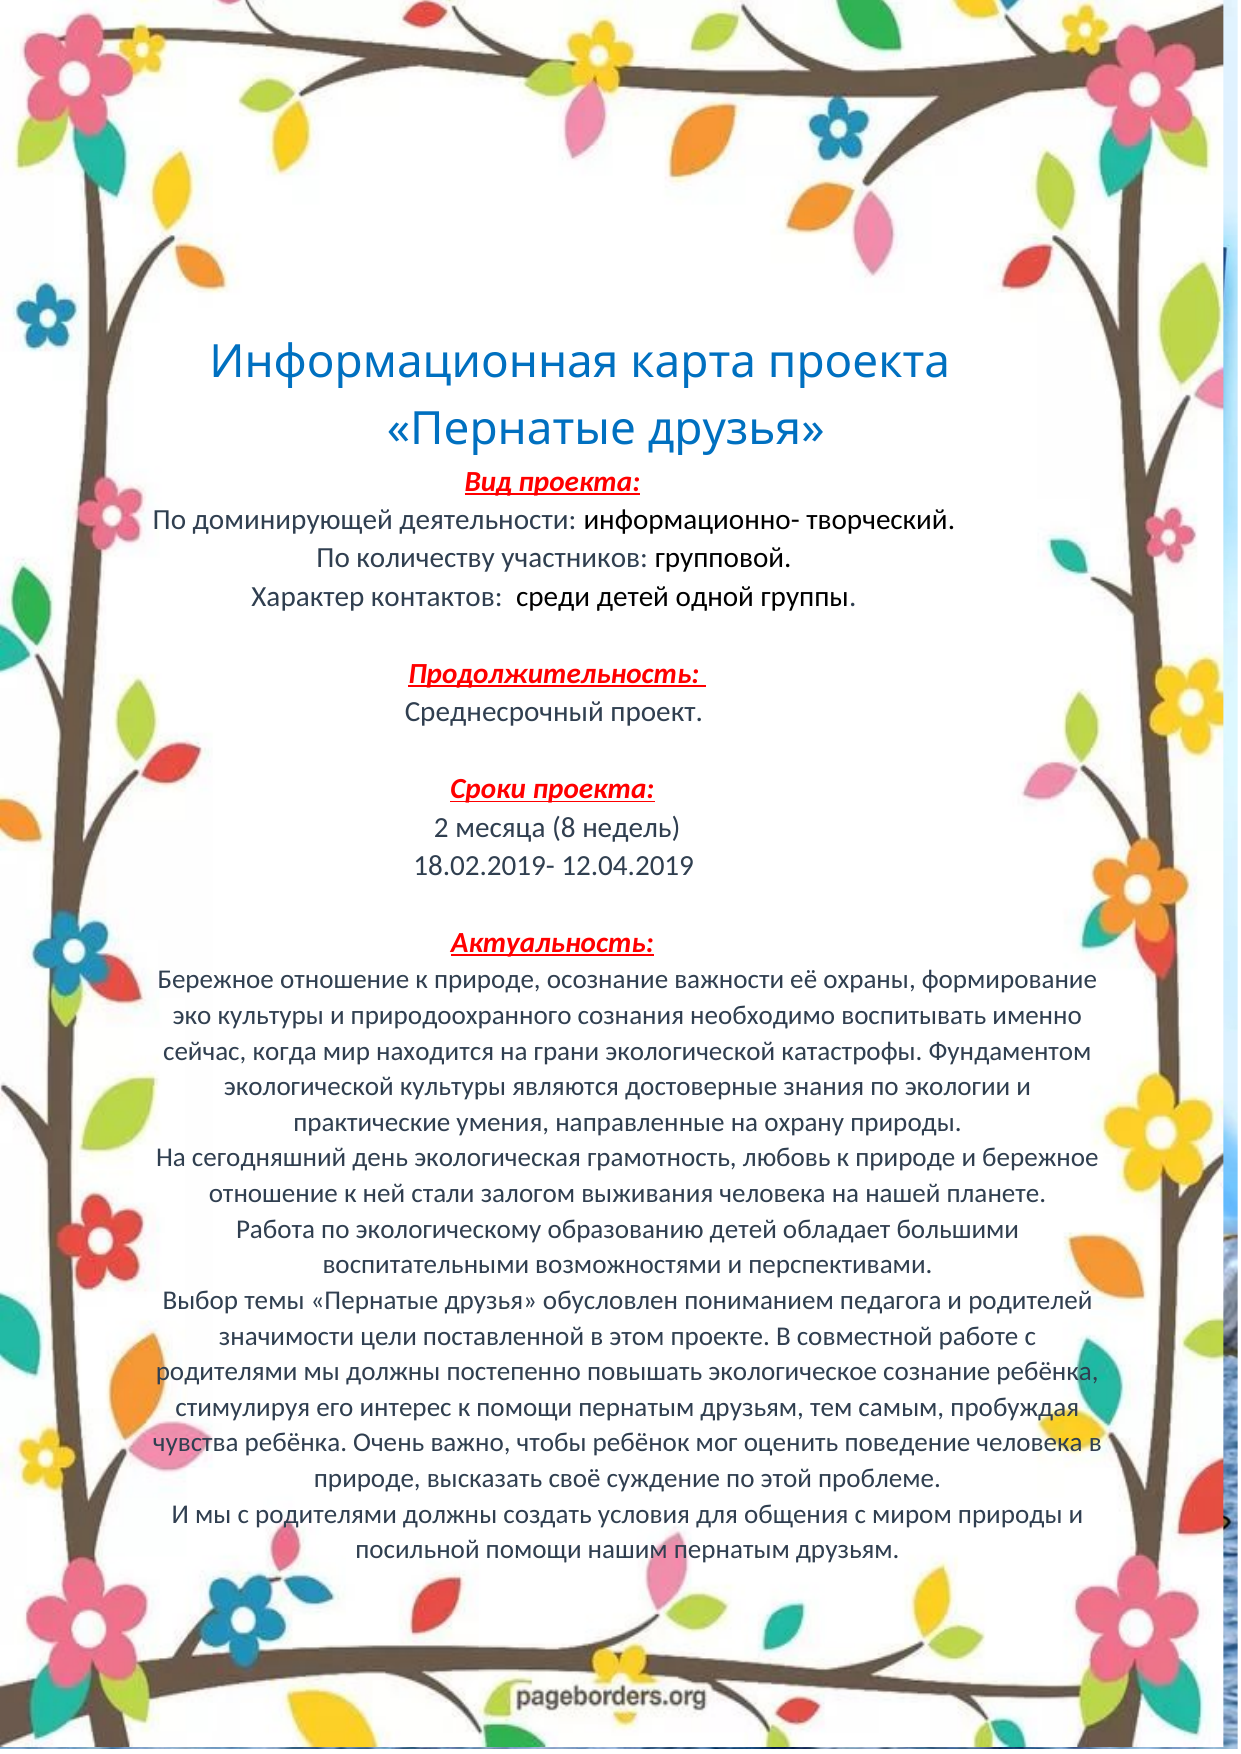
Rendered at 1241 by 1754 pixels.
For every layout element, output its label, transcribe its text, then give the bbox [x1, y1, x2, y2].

text Выбор темы «Пернатые друзья» обусловлен пониманием педагога и родителей значимости цели поставленной в этом проекте. В совместной работе с родителями мы должны постепенно повышать экологическое сознание ребёнка, стимулируя его интерес к помощи пернатым друзьям, тем самым, пробуждая чувства ребёнка. Очень важно, чтобы ребёнок мог оценить поведение человека в природе, высказать своё суждение по этой проблеме. [148, 1283, 1107, 1494]
text Информационная карта проекта [0, 328, 1107, 391]
text Среднесрочный проект. [0, 693, 1107, 729]
picture [0, 0, 1238, 1749]
text «Пернатые друзья» [0, 395, 1107, 458]
text Продолжительность: [0, 655, 1107, 691]
text Характер контактов: среди детей одной группы. [0, 578, 1107, 614]
text Актуальность: [0, 924, 1107, 959]
text Бережное отношение к природе, осознание важности её охраны, формирование эко культуры и природоохранного сознания необходимо воспитывать именно сейчас, когда мир находится на грани экологической катастрофы. Фундаментом экологической культуры являются достоверные знания по экологии и практические умения, направленные на охрану природы. [148, 962, 1107, 1138]
text По количеству участников: групповой. [0, 539, 1107, 575]
text Вид проекта: [0, 463, 1107, 498]
text Работа по экологическому образованию детей обладает большими воспитательными возможностями и перспективами. [148, 1212, 1107, 1280]
text И мы с родителями должны создать условия для общения с миром природы и посильной помощи нашим пернатым друзьям. [148, 1497, 1107, 1565]
text Сроки проекта: [0, 770, 1107, 806]
text По доминирующей деятельности: информационно- творческий. [0, 501, 1107, 537]
text На сегодняшний день экологическая грамотность, любовь к природе и бережное отношение к ней стали залогом выживания человека на нашей планете. [148, 1141, 1107, 1209]
text 18.02.2019- 12.04.2019 [0, 847, 1107, 883]
text 2 месяца (8 недель) [0, 809, 1107, 844]
